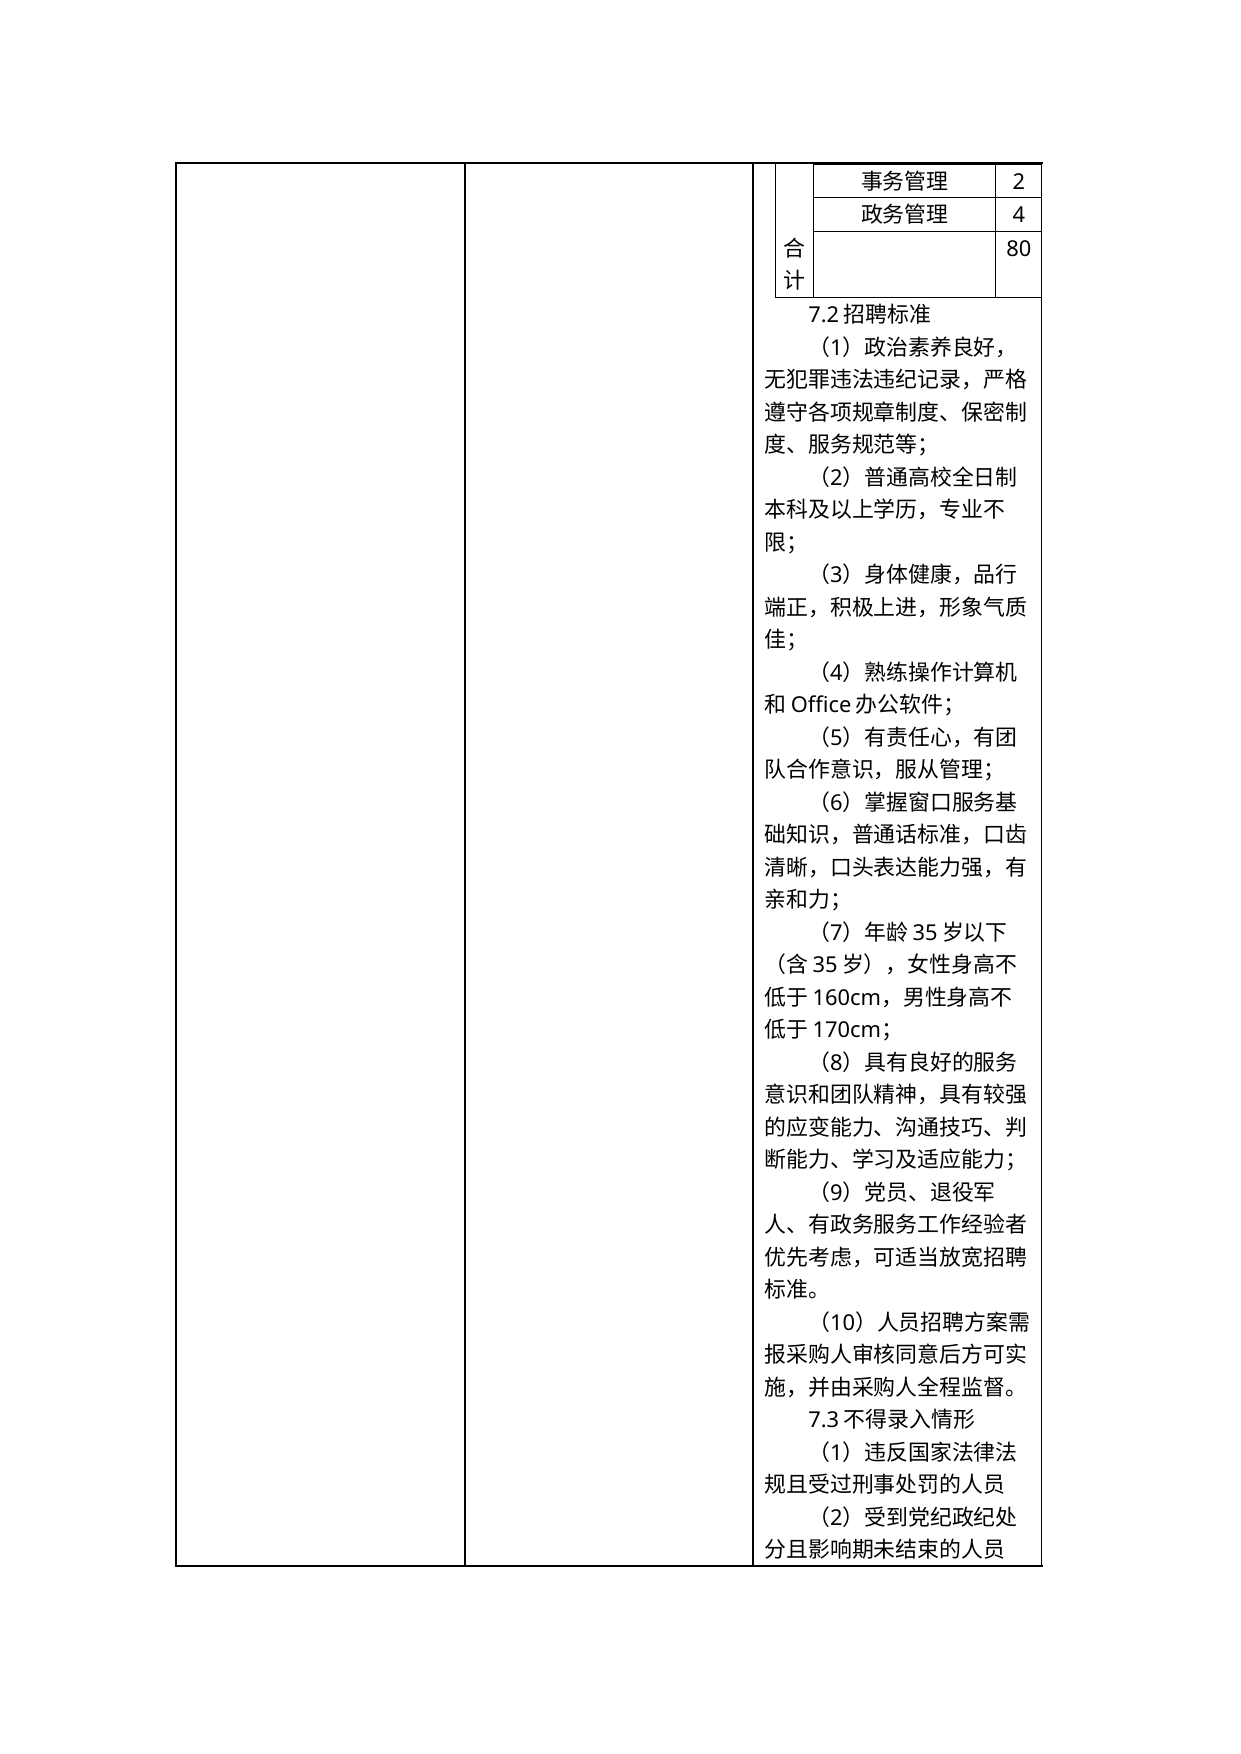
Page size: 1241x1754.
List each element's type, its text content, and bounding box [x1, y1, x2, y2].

table_cell [466, 164, 752, 1565]
table_cell 1 [177, 164, 464, 1565]
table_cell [754, 164, 1041, 1565]
